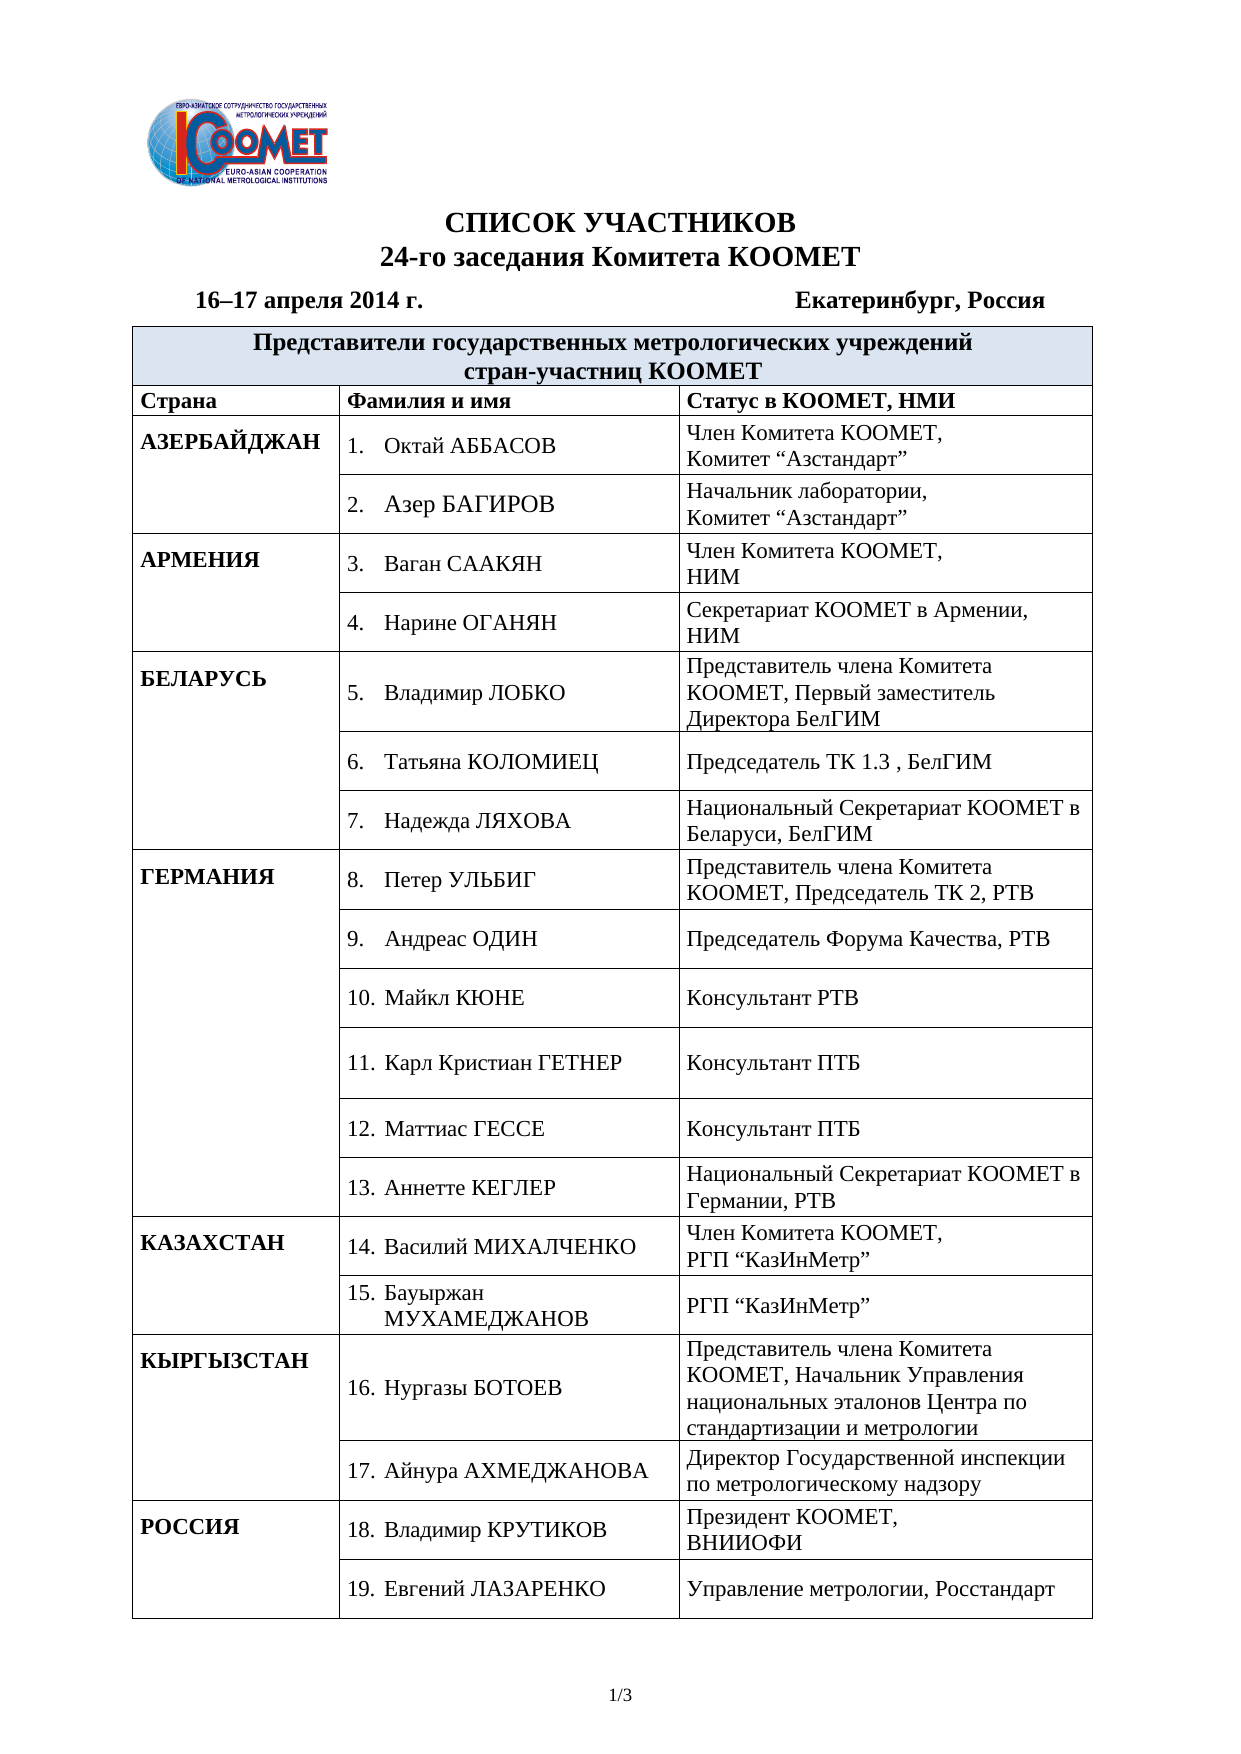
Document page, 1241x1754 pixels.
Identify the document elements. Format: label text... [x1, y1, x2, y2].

table_cell Россия [133, 1501, 339, 1618]
table_cell Надежда ЛЯХОВА [340, 791, 679, 849]
table_cell Октай АББАСОВ [340, 416, 679, 474]
title СПИСОК УЧАСТНИКОВ [148, 205, 1092, 239]
title 24-го заседания Комитета КООМЕТ [148, 239, 1092, 272]
table_cell Фамилия и имя [340, 386, 679, 415]
table_cell Президент КООМЕТ, ВНИИОФИ [680, 1501, 1092, 1558]
table_cell Беларусь [133, 652, 339, 849]
table_cell Карл Кристиан ГЕТНЕР [340, 1028, 679, 1098]
table_cell Национальный Секретариат КООМЕТ в Германии, РТВ [680, 1158, 1092, 1216]
table_cell Представитель члена Комитета КООМЕТ, Первый заместитель Директора БелГИМ [680, 652, 1092, 731]
table_cell Председатель Форума Качества, РТВ [680, 910, 1092, 967]
table_cell Маттиас ГЕССЕ [340, 1099, 679, 1157]
table_cell Член Комитета КООМЕТ, Комитет “Азстандарт” [680, 416, 1092, 474]
table_cell Нарине ОГАНЯН [340, 593, 679, 651]
table_cell Национальный Секретариат КООМЕТ в Беларуси, БелГИМ [680, 791, 1092, 849]
table_cell Директор Государственной инспекции по метрологическому надзору [680, 1441, 1092, 1499]
table_cell Германия [133, 850, 339, 1216]
table_cell Василий МИХАЛЧЕНКО [340, 1217, 679, 1275]
table_cell Ваган СААКЯН [340, 534, 679, 592]
table_cell Консультант ПТБ [680, 1099, 1092, 1157]
table_cell Бауыржан МУХАМЕДЖАНОВ [340, 1276, 679, 1334]
table_cell Майкл КЮНЕ [340, 969, 679, 1027]
table_cell Председатель ТК 1.3 , БелГИМ [680, 732, 1092, 790]
table_cell Нургазы БОТОЕВ [340, 1335, 679, 1440]
table_cell Айнура АХМЕДЖАНОВА [340, 1441, 679, 1499]
table_cell АЗЕРБАЙДЖАН [133, 416, 339, 533]
table_cell Член Комитета КООМЕТ, РГП “КазИнМетр” [680, 1217, 1092, 1275]
table_cell Начальник лаборатории, Комитет “Азстандарт” [680, 475, 1092, 533]
table_cell Аннетте Кеглер [340, 1158, 679, 1216]
table_cell Член Комитета КООМЕТ, НИМ [680, 534, 1092, 592]
table_cell Представитель члена Комитета КООМЕТ, Начальник Управления национальных эталонов Центра по стандартизации и метрологии [680, 1335, 1092, 1440]
table_cell Андреас ОДИН [340, 910, 679, 967]
table_cell Консультант ПТБ [680, 1028, 1092, 1098]
table_cell Азер БАГИРОВ [340, 475, 679, 533]
table_cell Представитель члена Комитета КООМЕТ, Председатель ТК 2, РТВ [680, 850, 1092, 908]
table_cell Евгений ЛАЗАРЕНКО [340, 1560, 679, 1618]
table_cell Татьяна КОЛОМИЕЦ [340, 732, 679, 790]
table_cell Секретариат КООМЕТ в Армении, НИМ [680, 593, 1092, 651]
table_header Представители государственных метрологических учреждений стран-участниц КООМЕТ [133, 327, 1092, 385]
table_cell КАЗАХСТАН [133, 1217, 339, 1334]
table_cell КЫРГЫЗСТАН [133, 1335, 339, 1499]
table_cell Петер УЛЬБИГ [340, 850, 679, 908]
text 16–17 апреля 2014 г. Екатеринбург, Россия [148, 285, 1092, 314]
table_cell РГП “КазИнМетр” [680, 1276, 1092, 1334]
table_cell Владимир КРУТИКОВ [340, 1501, 679, 1558]
table_cell Управление метрологии, Росстандарт [680, 1560, 1092, 1618]
table_cell АРМЕНИЯ [133, 534, 339, 651]
table_cell Консультант РТВ [680, 969, 1092, 1027]
table_cell Страна [133, 386, 339, 415]
table_cell Статус в КООМЕТ, НМИ [680, 386, 1092, 415]
table_cell Владимир ЛОБКО [340, 652, 679, 731]
